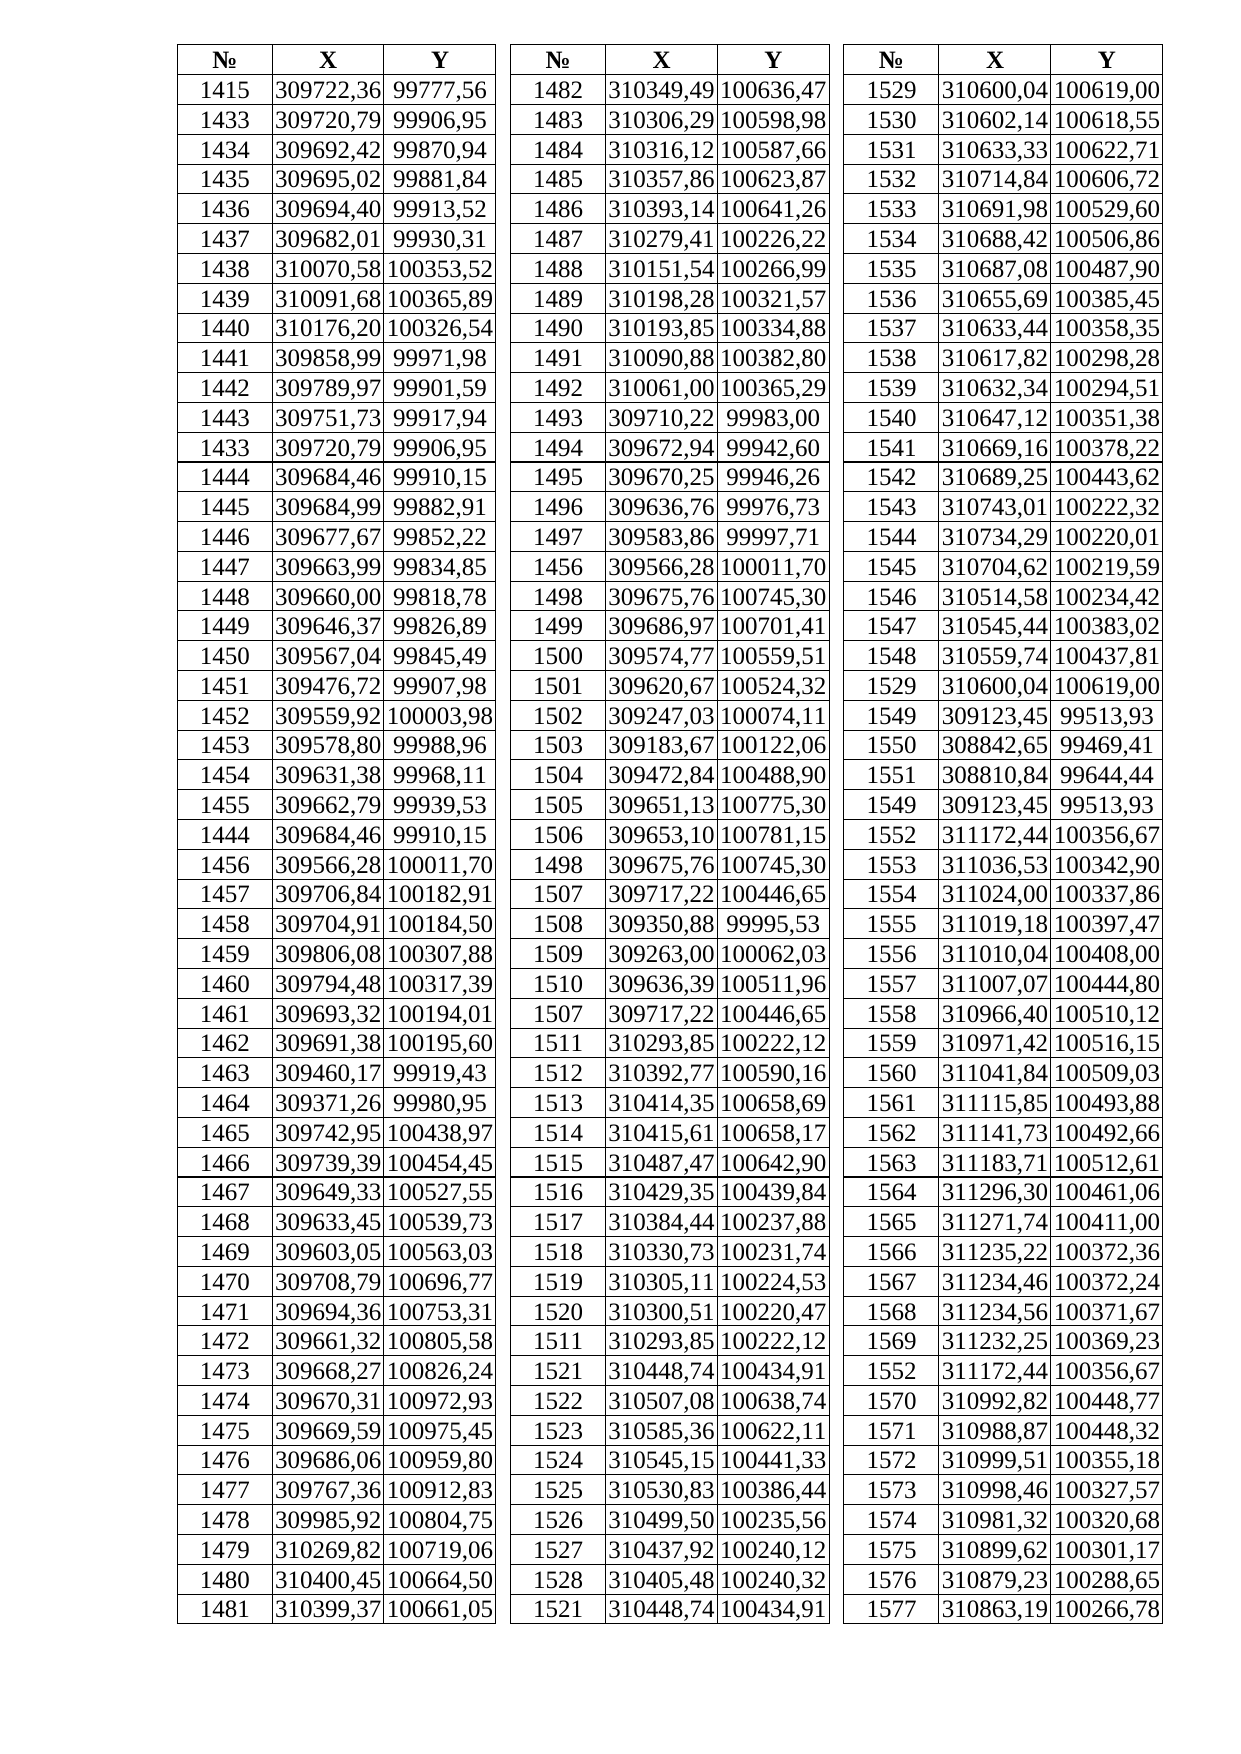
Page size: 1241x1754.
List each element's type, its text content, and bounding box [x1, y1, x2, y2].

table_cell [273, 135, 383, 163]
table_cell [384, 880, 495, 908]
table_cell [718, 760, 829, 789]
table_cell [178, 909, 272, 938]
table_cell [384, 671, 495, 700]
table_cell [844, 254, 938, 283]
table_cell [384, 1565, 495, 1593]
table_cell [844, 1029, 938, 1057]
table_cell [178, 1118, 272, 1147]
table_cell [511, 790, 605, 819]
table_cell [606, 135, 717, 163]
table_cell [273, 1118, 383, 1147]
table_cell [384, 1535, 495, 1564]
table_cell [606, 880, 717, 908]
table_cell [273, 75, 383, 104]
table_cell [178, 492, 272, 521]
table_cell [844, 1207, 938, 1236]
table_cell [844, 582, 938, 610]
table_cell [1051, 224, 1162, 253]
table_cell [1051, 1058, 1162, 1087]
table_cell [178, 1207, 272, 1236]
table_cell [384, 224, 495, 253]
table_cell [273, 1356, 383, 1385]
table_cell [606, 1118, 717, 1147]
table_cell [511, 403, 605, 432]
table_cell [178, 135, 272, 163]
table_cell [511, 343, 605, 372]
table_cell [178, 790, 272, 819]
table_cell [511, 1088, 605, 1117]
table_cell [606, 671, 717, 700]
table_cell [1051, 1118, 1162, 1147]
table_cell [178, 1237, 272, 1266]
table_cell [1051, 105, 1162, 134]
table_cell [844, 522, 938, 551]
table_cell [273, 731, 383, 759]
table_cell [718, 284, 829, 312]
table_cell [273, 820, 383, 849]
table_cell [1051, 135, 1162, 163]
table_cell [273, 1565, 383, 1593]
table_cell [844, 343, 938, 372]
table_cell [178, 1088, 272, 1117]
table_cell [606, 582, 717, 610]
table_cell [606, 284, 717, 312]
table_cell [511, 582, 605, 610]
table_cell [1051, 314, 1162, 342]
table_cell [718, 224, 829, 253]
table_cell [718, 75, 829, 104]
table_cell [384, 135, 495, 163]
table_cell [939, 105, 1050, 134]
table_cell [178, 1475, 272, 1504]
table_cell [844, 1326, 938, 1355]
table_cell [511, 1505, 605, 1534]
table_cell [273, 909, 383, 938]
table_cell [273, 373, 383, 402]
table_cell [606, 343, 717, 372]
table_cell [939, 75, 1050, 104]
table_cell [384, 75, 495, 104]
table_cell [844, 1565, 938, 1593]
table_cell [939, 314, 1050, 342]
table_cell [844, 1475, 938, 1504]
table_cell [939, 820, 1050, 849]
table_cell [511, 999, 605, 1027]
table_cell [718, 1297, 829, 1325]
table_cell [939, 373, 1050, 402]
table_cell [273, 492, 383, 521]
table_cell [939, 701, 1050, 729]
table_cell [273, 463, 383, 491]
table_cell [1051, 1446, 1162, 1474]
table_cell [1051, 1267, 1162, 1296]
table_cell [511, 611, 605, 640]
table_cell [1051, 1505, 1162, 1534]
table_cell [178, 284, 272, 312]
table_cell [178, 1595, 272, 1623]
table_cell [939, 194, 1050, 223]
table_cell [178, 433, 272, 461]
table_header Y [1051, 45, 1162, 74]
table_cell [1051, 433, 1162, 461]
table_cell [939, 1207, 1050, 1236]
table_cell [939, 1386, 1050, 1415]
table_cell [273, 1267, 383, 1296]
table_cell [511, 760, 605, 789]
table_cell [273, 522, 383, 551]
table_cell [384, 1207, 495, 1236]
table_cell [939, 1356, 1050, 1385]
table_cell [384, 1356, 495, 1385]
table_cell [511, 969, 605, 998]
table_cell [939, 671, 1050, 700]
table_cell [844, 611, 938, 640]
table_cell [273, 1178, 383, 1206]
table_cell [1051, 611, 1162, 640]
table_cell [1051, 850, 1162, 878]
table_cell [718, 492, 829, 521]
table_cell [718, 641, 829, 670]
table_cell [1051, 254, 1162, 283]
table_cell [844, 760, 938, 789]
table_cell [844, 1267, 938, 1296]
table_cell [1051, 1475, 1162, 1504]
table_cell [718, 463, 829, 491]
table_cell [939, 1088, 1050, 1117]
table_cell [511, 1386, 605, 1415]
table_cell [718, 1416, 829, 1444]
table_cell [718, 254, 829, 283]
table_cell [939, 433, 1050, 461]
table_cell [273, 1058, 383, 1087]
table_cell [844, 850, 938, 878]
table_header Y [384, 45, 495, 74]
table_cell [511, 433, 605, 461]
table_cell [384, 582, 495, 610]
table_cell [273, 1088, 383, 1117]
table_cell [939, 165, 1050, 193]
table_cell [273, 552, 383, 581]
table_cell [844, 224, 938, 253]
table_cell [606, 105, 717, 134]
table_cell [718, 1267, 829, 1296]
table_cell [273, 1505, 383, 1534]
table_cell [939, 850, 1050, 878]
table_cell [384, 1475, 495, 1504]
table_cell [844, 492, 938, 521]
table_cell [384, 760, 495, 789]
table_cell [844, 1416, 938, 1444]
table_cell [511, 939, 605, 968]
table_header № [178, 45, 272, 74]
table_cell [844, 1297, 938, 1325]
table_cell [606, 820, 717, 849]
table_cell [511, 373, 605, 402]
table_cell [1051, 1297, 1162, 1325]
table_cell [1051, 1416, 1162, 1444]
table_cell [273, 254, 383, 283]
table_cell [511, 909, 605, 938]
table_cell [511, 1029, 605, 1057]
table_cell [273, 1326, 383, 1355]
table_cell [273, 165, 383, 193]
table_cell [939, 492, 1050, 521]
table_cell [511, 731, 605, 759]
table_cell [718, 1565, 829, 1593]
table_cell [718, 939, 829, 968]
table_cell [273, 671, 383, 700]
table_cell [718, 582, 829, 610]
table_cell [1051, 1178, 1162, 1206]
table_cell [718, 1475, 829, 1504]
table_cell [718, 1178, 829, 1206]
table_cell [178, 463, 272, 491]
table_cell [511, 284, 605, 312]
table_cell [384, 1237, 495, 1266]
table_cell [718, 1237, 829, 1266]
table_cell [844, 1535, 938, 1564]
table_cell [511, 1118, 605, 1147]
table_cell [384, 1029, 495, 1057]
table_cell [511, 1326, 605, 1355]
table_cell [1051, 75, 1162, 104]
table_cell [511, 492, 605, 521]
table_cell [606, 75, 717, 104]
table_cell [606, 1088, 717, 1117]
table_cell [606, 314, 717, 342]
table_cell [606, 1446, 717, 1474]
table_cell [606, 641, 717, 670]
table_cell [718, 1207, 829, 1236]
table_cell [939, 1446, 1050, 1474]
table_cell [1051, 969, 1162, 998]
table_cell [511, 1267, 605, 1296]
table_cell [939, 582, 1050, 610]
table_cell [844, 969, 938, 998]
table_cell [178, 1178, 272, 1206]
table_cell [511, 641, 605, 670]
table_header № [511, 45, 605, 74]
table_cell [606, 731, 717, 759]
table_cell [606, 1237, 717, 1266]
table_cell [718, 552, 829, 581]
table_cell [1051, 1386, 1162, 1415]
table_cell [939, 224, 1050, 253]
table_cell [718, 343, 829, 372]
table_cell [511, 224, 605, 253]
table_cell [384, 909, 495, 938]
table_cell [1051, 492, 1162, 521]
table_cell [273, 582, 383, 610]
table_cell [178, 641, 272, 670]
table_header № [844, 45, 938, 74]
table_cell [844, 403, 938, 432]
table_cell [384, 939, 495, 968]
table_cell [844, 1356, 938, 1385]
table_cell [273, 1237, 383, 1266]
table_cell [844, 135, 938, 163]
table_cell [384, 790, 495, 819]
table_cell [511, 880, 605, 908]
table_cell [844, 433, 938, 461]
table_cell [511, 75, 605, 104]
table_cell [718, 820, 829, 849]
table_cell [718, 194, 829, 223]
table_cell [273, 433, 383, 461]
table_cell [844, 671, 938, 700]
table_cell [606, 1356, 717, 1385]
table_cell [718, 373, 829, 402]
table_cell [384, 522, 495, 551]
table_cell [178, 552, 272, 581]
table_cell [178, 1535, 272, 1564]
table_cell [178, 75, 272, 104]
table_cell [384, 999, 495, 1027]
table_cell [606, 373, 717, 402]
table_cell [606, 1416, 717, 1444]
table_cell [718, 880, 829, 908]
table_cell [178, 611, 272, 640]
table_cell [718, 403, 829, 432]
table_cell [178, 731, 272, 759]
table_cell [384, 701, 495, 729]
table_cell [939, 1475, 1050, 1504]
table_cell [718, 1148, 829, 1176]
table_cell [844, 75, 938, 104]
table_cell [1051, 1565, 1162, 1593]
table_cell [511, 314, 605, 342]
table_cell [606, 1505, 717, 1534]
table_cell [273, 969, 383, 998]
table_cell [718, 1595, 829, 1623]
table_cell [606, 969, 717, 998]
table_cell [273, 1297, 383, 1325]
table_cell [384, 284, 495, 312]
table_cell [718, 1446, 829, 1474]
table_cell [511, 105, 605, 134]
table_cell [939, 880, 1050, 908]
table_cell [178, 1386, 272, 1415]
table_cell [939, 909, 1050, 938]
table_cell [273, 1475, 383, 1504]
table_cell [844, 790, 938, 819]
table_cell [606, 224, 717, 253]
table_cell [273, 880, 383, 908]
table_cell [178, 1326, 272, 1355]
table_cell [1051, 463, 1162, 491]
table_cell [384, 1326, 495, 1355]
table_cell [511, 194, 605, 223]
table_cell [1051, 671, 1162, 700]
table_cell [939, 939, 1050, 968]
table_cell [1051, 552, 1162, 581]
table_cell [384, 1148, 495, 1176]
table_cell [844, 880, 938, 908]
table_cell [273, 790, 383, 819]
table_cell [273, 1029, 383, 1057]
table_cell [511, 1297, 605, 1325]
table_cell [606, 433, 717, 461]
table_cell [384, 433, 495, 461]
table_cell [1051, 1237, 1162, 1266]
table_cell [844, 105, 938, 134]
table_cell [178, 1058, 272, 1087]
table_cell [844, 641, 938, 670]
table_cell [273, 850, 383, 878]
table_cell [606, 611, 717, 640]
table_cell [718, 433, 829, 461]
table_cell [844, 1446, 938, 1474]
table_header X [939, 45, 1050, 74]
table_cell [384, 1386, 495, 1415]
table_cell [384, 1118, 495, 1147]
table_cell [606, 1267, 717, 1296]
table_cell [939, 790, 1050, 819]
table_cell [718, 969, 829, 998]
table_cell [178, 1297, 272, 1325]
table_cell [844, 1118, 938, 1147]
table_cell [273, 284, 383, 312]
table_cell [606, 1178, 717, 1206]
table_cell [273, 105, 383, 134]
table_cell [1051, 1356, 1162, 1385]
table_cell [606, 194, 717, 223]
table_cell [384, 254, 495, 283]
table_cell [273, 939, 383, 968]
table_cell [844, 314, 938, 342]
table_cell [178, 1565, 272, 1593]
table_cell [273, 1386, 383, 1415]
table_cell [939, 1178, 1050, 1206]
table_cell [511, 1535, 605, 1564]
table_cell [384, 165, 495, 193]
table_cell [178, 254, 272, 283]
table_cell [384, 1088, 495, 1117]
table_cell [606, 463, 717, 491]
table_header X [606, 45, 717, 74]
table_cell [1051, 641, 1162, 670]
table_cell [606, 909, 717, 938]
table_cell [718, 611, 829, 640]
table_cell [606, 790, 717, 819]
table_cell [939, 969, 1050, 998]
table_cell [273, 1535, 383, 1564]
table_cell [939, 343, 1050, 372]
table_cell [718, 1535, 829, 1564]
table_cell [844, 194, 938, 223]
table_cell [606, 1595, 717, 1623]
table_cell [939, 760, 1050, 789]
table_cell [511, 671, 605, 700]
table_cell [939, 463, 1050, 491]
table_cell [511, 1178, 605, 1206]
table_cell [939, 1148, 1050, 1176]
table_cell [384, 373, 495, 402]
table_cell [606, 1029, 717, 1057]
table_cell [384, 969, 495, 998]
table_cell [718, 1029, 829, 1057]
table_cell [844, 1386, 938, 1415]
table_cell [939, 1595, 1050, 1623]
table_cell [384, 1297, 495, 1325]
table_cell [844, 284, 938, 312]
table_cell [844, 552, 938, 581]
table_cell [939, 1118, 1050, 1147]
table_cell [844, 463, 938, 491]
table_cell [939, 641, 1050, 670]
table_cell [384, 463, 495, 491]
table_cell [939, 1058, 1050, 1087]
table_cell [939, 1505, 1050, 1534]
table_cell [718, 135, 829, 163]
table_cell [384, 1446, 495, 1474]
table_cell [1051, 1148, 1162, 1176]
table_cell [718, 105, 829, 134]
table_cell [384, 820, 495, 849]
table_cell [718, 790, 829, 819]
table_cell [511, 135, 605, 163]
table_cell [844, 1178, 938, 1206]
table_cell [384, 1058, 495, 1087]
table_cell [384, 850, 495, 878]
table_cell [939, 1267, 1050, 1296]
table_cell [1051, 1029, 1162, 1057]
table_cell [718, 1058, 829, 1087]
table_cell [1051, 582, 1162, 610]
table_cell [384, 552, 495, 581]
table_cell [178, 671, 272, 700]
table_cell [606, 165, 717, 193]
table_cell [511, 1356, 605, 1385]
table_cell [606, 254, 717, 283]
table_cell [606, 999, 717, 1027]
table_header Y [718, 45, 829, 74]
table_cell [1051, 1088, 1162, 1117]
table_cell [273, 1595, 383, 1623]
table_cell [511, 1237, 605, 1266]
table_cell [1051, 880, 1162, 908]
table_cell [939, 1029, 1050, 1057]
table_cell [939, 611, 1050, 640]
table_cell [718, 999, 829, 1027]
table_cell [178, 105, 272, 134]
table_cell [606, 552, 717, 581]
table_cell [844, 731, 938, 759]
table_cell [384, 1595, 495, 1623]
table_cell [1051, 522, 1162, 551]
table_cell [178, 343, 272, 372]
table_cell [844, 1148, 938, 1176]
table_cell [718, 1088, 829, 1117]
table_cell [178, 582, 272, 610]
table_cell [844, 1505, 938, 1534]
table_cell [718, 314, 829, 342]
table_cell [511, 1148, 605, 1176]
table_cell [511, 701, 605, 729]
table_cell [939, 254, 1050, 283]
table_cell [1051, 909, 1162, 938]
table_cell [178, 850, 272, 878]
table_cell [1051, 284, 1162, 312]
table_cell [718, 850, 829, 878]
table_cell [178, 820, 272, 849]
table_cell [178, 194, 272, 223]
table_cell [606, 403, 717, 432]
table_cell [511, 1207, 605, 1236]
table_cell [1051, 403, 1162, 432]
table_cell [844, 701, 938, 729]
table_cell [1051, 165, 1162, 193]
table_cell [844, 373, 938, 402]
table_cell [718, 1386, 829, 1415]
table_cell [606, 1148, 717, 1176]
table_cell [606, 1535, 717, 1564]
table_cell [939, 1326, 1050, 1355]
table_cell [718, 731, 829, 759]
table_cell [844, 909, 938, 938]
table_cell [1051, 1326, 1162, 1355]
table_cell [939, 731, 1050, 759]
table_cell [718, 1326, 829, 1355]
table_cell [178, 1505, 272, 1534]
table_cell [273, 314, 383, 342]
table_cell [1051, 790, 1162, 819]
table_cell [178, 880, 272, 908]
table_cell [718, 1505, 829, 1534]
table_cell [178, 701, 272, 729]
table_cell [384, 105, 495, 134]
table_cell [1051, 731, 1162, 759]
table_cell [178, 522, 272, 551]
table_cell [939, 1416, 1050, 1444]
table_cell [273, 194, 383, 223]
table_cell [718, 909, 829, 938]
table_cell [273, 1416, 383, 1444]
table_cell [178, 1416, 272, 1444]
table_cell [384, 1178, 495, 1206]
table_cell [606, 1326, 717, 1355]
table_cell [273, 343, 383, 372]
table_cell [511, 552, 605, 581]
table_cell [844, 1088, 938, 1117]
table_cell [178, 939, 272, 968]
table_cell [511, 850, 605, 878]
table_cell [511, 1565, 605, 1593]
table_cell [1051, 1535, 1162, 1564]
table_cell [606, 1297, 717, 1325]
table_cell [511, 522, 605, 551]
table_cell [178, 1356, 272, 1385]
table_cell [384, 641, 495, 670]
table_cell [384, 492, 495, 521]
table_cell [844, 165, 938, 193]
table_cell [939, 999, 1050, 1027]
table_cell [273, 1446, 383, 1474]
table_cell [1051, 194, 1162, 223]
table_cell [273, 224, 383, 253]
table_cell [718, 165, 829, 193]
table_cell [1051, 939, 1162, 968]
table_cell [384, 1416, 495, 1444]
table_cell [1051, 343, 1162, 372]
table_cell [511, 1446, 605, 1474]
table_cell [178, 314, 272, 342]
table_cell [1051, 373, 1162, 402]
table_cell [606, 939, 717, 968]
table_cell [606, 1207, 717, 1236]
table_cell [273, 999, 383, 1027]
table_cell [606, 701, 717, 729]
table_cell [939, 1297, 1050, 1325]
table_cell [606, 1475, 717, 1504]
table_header X [273, 45, 383, 74]
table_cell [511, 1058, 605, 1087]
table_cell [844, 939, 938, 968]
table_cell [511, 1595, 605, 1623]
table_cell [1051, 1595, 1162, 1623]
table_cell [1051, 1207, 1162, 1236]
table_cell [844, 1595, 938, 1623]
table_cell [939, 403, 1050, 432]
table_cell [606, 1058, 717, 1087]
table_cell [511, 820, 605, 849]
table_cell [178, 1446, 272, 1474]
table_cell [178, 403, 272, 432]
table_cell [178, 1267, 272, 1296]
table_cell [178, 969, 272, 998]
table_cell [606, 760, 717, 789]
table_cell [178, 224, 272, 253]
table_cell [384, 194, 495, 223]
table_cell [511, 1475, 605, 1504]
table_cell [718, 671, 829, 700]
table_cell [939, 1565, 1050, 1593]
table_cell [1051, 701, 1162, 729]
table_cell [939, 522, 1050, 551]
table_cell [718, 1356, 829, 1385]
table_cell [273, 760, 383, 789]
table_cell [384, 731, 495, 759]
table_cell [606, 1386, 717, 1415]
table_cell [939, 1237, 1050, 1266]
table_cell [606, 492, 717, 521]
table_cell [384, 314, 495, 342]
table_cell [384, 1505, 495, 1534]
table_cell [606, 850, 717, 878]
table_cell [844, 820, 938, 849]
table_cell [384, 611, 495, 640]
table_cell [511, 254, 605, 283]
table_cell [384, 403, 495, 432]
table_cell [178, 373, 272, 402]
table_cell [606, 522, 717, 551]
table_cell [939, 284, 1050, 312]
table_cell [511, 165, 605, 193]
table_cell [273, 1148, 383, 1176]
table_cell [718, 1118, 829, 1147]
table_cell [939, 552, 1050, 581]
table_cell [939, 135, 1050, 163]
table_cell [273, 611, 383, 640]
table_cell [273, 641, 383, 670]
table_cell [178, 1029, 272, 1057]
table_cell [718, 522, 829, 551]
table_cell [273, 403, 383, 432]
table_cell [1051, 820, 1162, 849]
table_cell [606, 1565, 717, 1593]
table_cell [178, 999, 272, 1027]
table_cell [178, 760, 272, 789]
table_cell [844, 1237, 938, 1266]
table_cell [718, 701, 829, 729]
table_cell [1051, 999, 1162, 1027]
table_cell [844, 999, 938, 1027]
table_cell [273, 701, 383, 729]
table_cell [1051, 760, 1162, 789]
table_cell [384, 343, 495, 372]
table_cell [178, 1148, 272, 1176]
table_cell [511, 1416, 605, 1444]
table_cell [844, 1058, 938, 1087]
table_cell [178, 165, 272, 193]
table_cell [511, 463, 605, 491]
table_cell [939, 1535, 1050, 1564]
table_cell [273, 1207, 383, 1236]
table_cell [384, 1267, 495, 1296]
